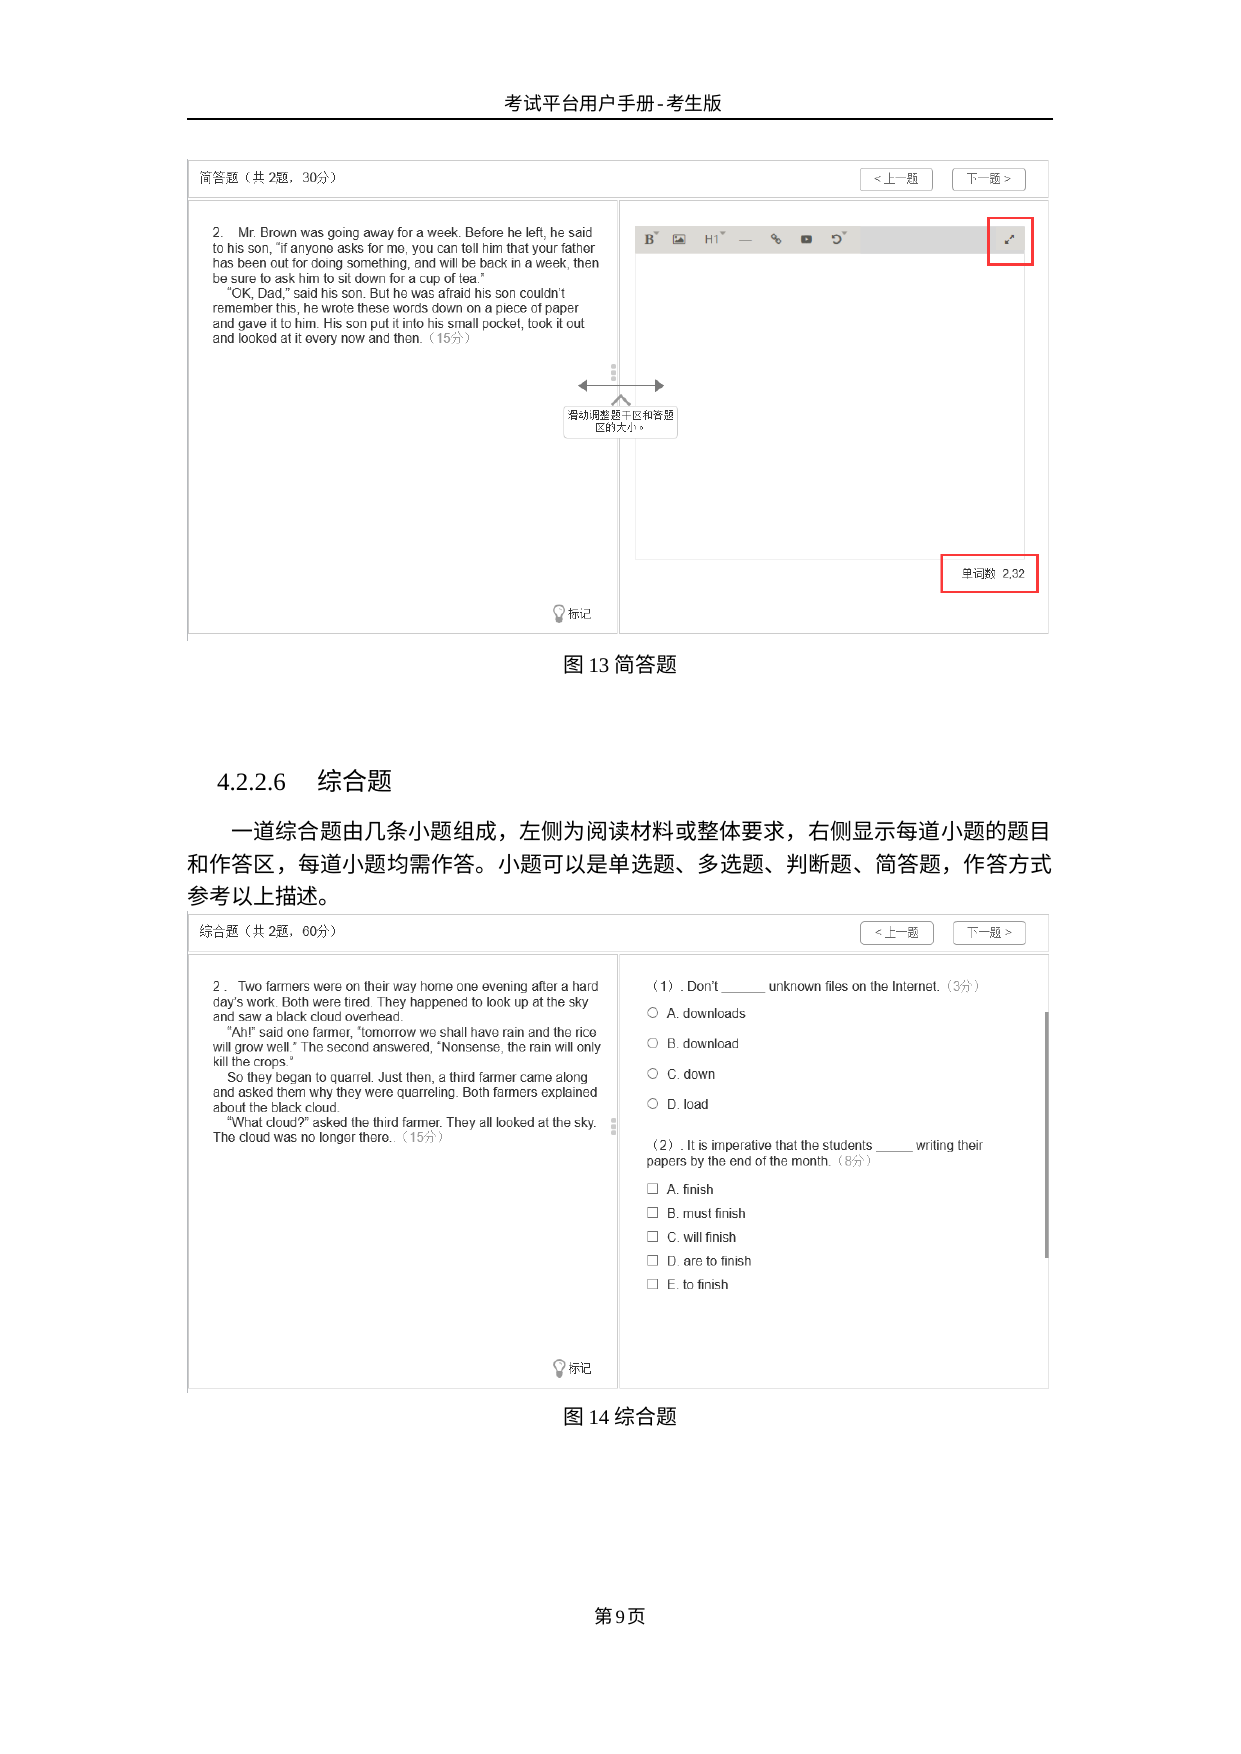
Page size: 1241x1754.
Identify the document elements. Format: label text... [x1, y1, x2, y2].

picture [187, 911, 1053, 1393]
text 图14 综合题 [187, 1399, 1053, 1431]
picture [187, 159, 1053, 641]
text 一道综合题由几条小题组成，左侧为阅读材料或整体要求，右侧显示每道小题的题目和作答区，每道小题均需作答。小题可以是单选题、多选题、判断题、简答题，作答方式参考以上描述。 [187, 814, 1053, 911]
text 图13 简答题 [187, 647, 1053, 680]
subtitle 综合题 [217, 747, 1053, 812]
